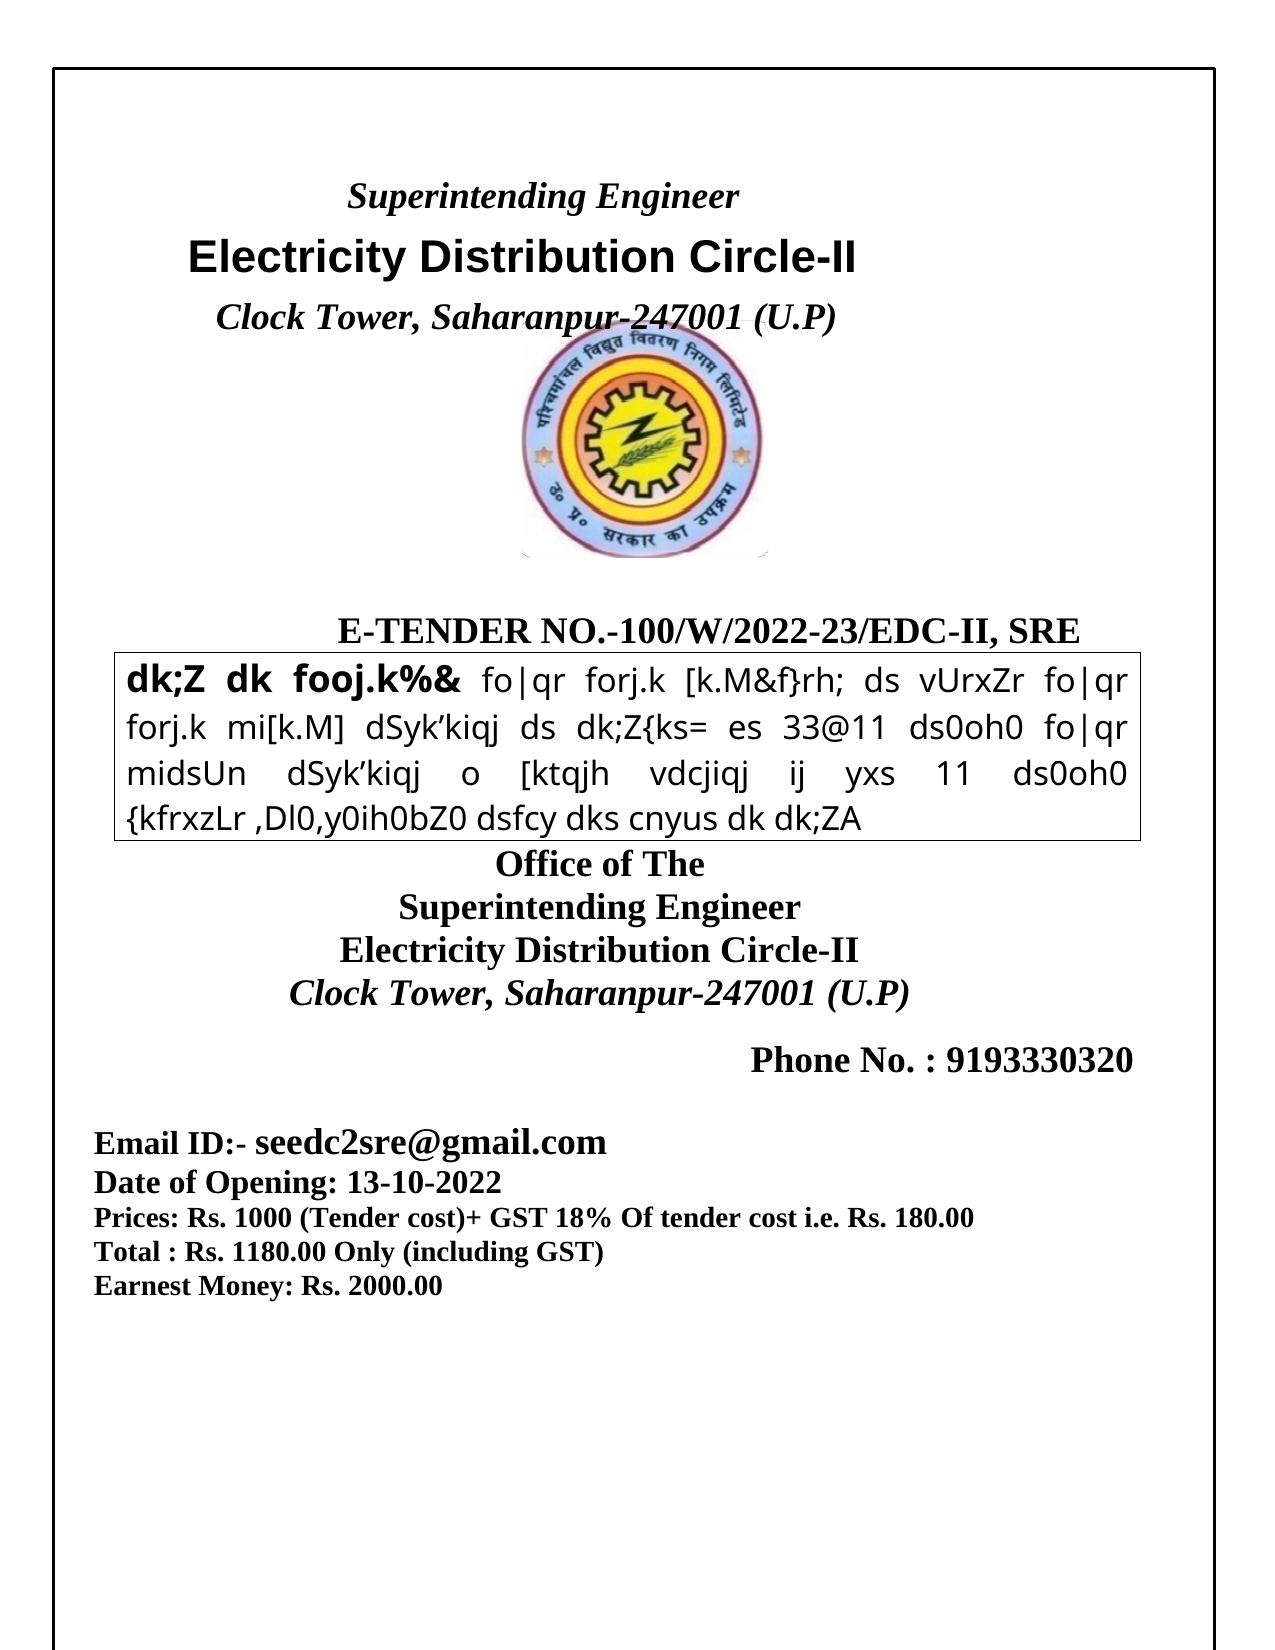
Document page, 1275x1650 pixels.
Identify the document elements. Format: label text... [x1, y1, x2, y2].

text E-TENDER NO.-100/W/2022-23/EDC-II, SRE [262, 609, 1219, 652]
text Total : Rs. 1180.00 Only (including GST) [94, 1234, 1219, 1268]
text Superintending Engineer [187, 173, 1219, 217]
text Date of Opening: 13-10-2022 [94, 1162, 1219, 1201]
text Office of The [0, 841, 1219, 884]
text Clock Tower, Saharanpur-247001 (U.P) [0, 971, 1219, 1014]
text Email ID:- seedc2sre@gmail.com [94, 1119, 1219, 1162]
table_header dk;Z dk fooj.k%& fo|qr forj.k [k.M&f}rh; ds vUrxZr fo|qr forj.k mi[k.M] dSyk’kiqj ds dk;Z{ks= es 33@11 ds0oh0 fo|qr midsUn dSyk’kiqj o [ktqjh vdcjiqj ij yxs 11 ds0oh0 {kfrxzLr ,Dl0,y0ih0bZ0 dsfcy dks cnyus dk dk;ZA [115, 653, 1140, 840]
text Electricity Distribution Circle-II [187, 229, 1219, 282]
text Clock Tower, Saharanpur-247001 (U.P) [146, 294, 1219, 337]
text Electricity Distribution Circle-II [0, 927, 1219, 971]
picture [521, 337, 769, 558]
text Phone No. : 9193330320 [187, 1038, 1219, 1081]
text Prices: Rs. 1000 (Tender cost)+ GST 18% Of tender cost i.e. Rs. 180.00 [94, 1201, 1219, 1234]
text Earnest Money: Rs. 2000.00 [94, 1268, 1219, 1301]
text Superintending Engineer [0, 884, 1219, 927]
